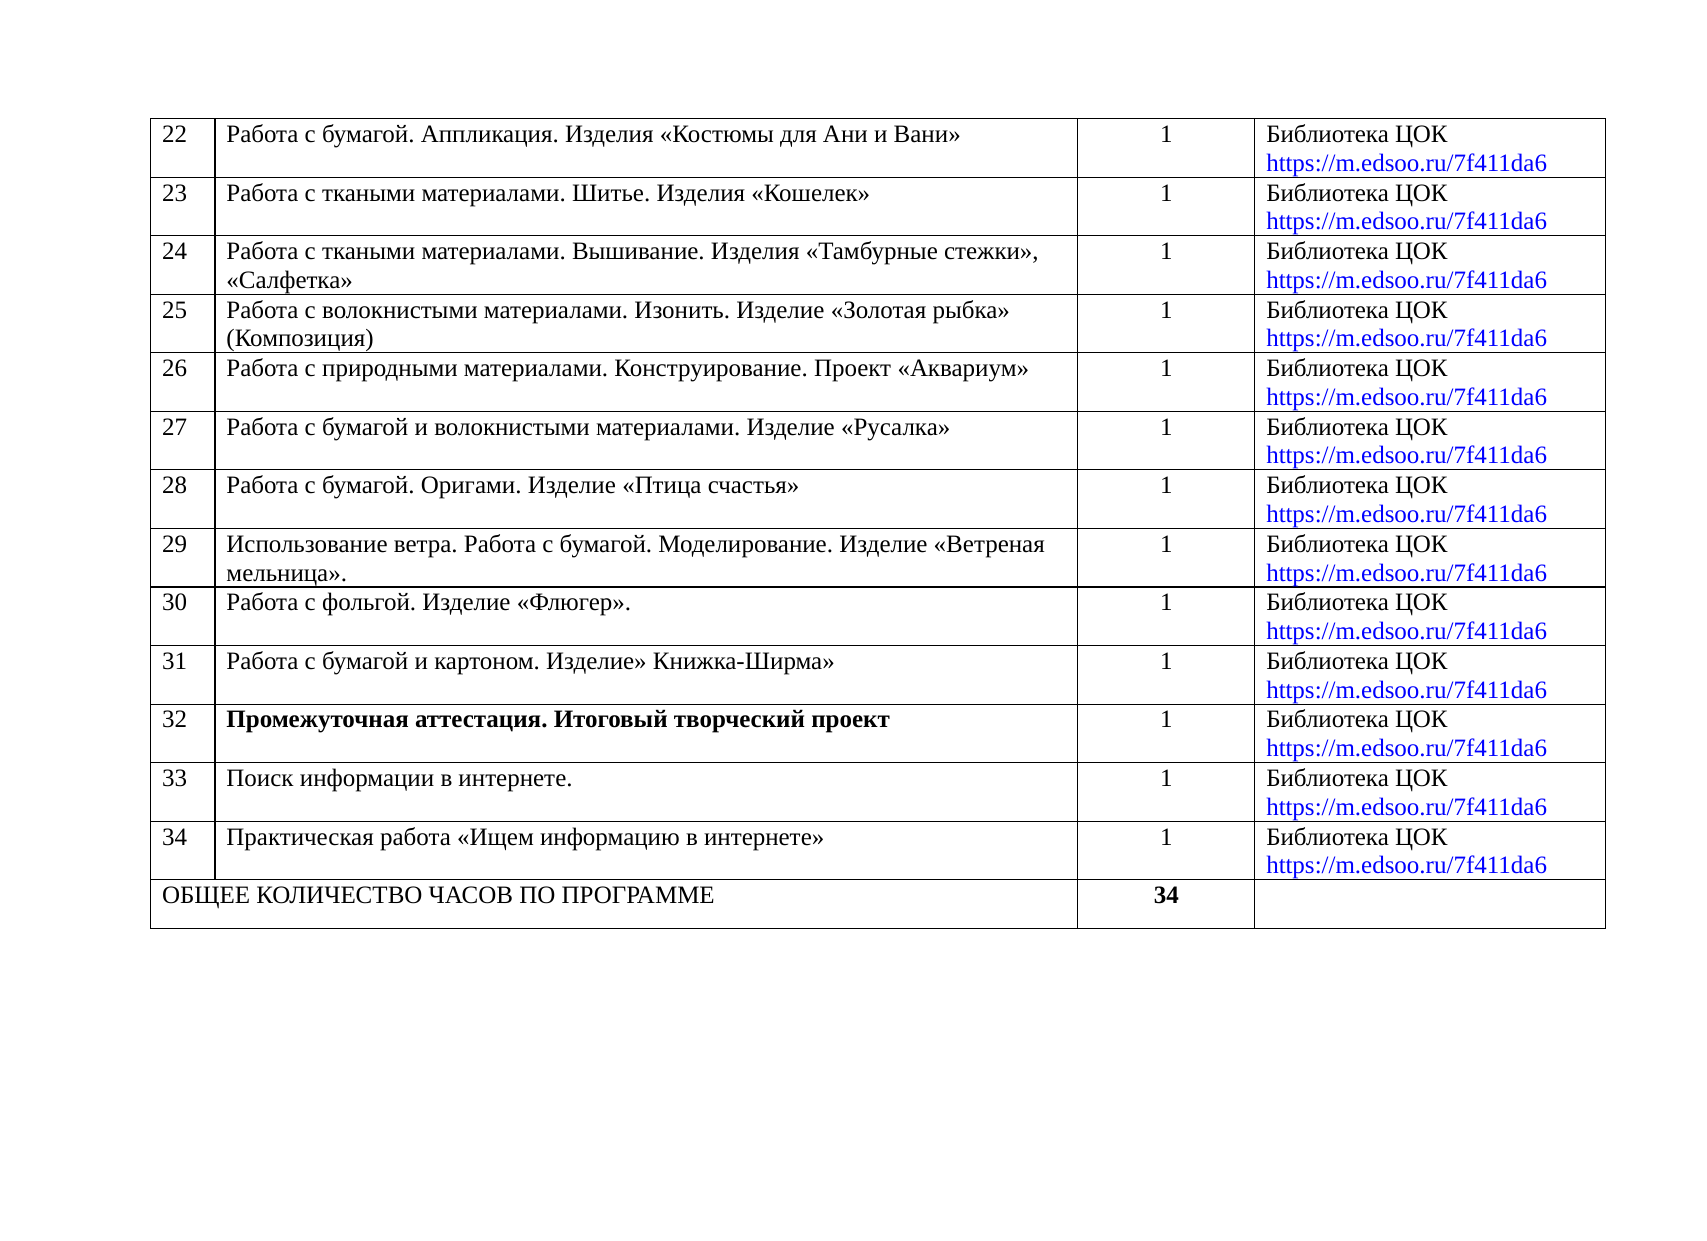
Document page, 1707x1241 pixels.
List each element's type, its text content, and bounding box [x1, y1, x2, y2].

table_cell 26 [151, 353, 214, 411]
table_cell Работа с фольгой. Изделие «Флюгер». [216, 588, 1077, 645]
table_cell 22 [151, 119, 214, 177]
table_cell 33 [151, 763, 214, 821]
table_cell Работа с природными материалами. Конструирование. Проект «Аквариум» [216, 353, 1077, 411]
table_cell Библиотека ЦОК https://m.edsoo.ru/7f411da6 [1255, 236, 1605, 294]
table_cell 28 [151, 470, 214, 528]
table_cell Библиотека ЦОК https://m.edsoo.ru/7f411da6 [1255, 705, 1605, 762]
table_cell 34 [151, 822, 214, 879]
table_cell Поиск информации в интернете. [216, 763, 1077, 821]
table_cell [1255, 178, 1605, 235]
table_cell Библиотека ЦОК https://m.edsoo.ru/7f411da6 [1255, 822, 1605, 879]
table_cell Работа с бумагой и волокнистыми материалами. Изделие «Русалка» [216, 412, 1077, 469]
table_cell Библиотека ЦОК https://m.edsoo.ru/7f411da6 [1255, 295, 1605, 352]
table_cell 1 [1078, 236, 1254, 294]
table_cell Промежуточная аттестация. Итоговый творческий проект [216, 705, 1077, 762]
table_cell Библиотека ЦОК https://m.edsoo.ru/7f411da6 [1255, 412, 1605, 469]
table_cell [1255, 119, 1605, 177]
table_cell Библиотека ЦОК https://m.edsoo.ru/7f411da6 [1255, 529, 1605, 586]
table_cell Библиотека ЦОК https://m.edsoo.ru/7f411da6 [1255, 646, 1605, 703]
table_cell 30 [151, 588, 214, 645]
table_cell 1 [1078, 646, 1254, 703]
table_cell Работа с бумагой. Аппликация. Изделия «Костюмы для Ани и Вани» [216, 119, 1077, 177]
table_cell 1 [1078, 353, 1254, 411]
table_cell Работа с ткаными материалами. Шитье. Изделия «Кошелек» [216, 178, 1077, 235]
table_cell 1 [1078, 412, 1254, 469]
table_cell 1 [1078, 295, 1254, 352]
table_cell Работа с бумагой. Оригами. Изделие «Птица счастья» [216, 470, 1077, 528]
table_cell ОБЩЕЕ КОЛИЧЕСТВО ЧАСОВ ПО ПРОГРАММЕ [151, 880, 1077, 928]
table_cell Библиотека ЦОК https://m.edsoo.ru/7f411da6 [1255, 470, 1605, 528]
table_cell Работа с волокнистыми материалами. Изонить. Изделие «Золотая рыбка» (Композиция) [216, 295, 1077, 352]
table_cell [1255, 880, 1605, 928]
table_cell 31 [151, 646, 214, 703]
table_cell Библиотека ЦОК https://m.edsoo.ru/7f411da6 [1255, 353, 1605, 411]
table_cell Практическая работа «Ищем информацию в интернете» [216, 822, 1077, 879]
table_cell 1 [1078, 178, 1254, 235]
table_cell 1 [1078, 470, 1254, 528]
table_cell Библиотека ЦОК https://m.edsoo.ru/7f411da6 [1255, 588, 1605, 645]
table_cell Использование ветра. Работа с бумагой. Моделирование. Изделие «Ветреная мельница». [216, 529, 1077, 586]
table_cell 1 [1078, 119, 1254, 177]
table_cell 32 [151, 705, 214, 762]
table_cell 23 [151, 178, 214, 235]
table_cell 25 [151, 295, 214, 352]
table_cell 29 [151, 529, 214, 586]
table_cell Работа с бумагой и картоном. Изделие» Книжка-Ширма» [216, 646, 1077, 703]
table_cell 24 [151, 236, 214, 294]
table_cell Работа с ткаными материалами. Вышивание. Изделия «Тамбурные стежки», «Салфетка» [216, 236, 1077, 294]
table_cell 1 [1078, 822, 1254, 879]
table_cell 27 [151, 412, 214, 469]
table_cell 1 [1078, 763, 1254, 821]
table_cell 34 [1078, 880, 1254, 928]
table_cell 1 [1078, 588, 1254, 645]
table_cell 1 [1078, 529, 1254, 586]
table_cell Библиотека ЦОК https://m.edsoo.ru/7f411da6 [1255, 763, 1605, 821]
table_cell 1 [1078, 705, 1254, 762]
